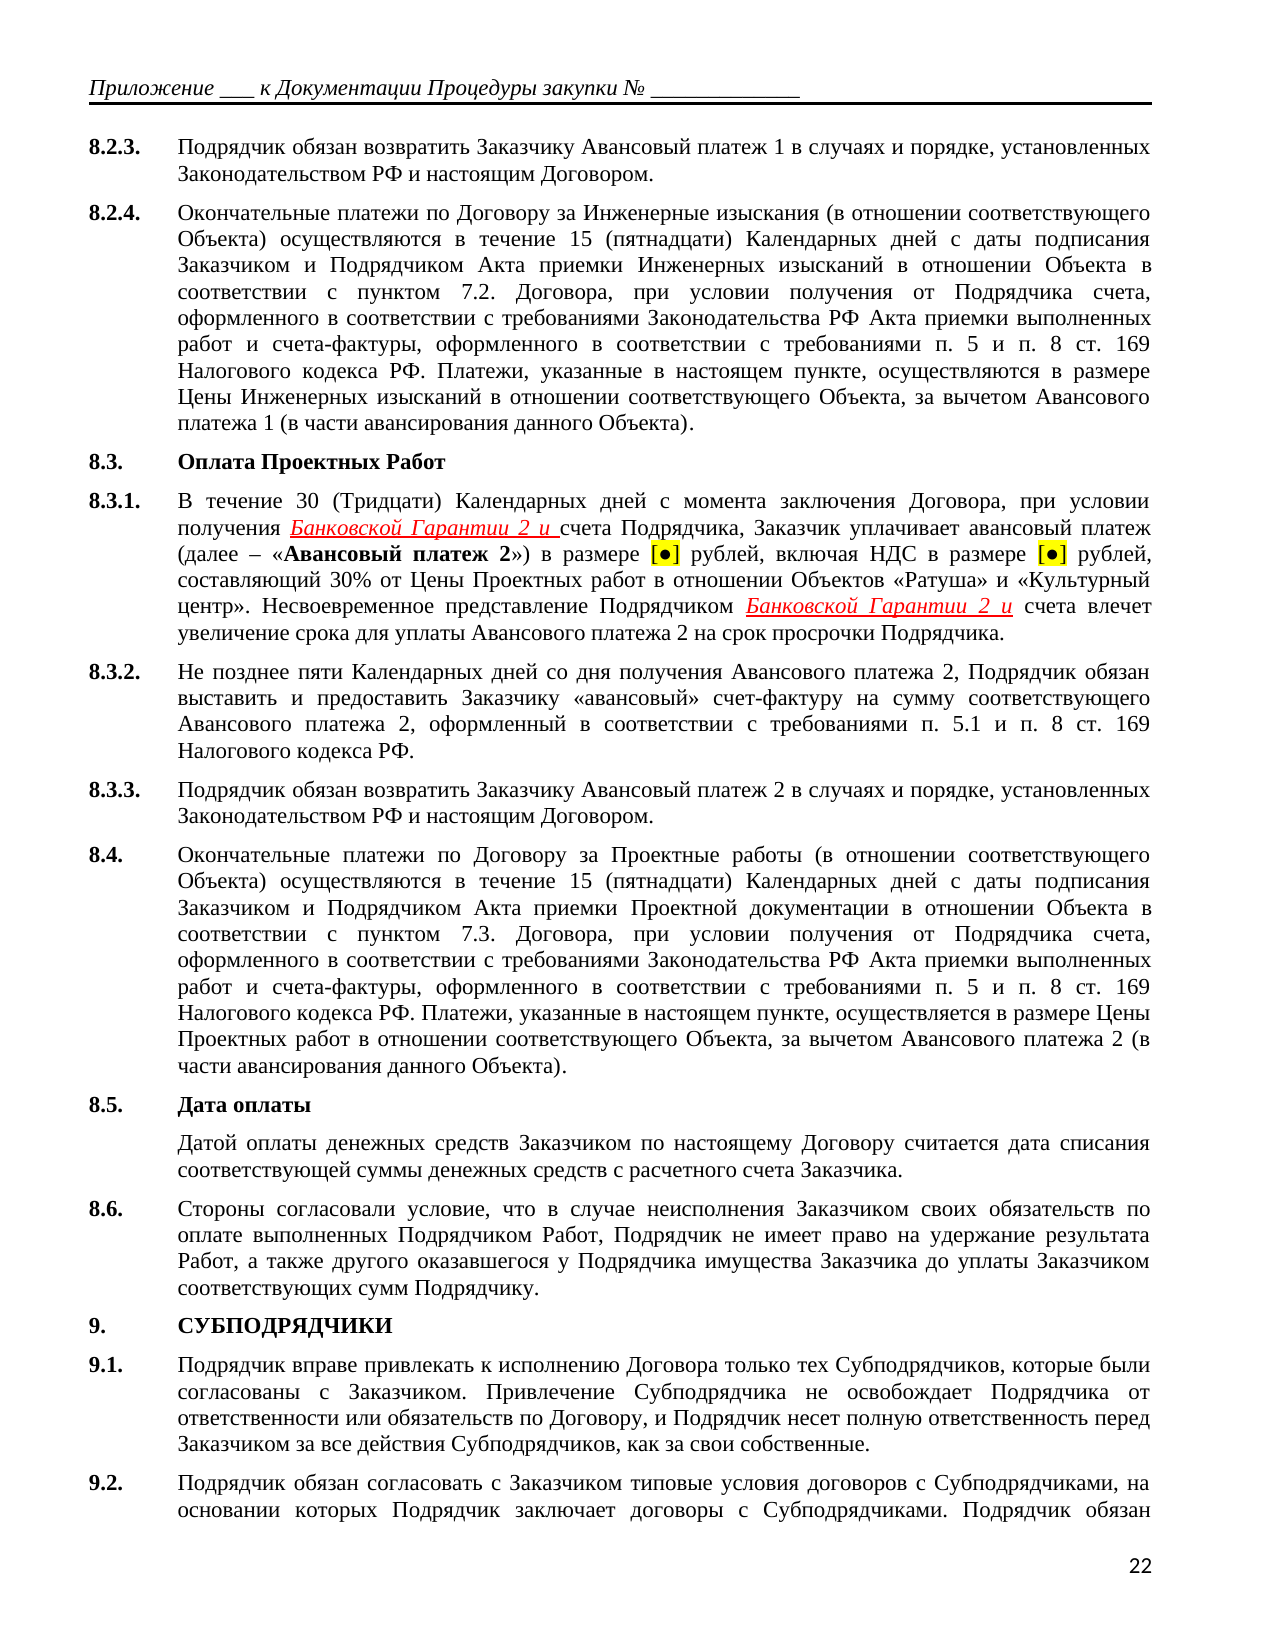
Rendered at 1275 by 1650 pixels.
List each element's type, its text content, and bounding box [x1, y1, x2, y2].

list В течение 30 (Тридцати) Календарных дней с момента заключения Договора, при условии получения Банковской Гарантии 2 и счета Подрядчика, Заказчик уплачивает авансовый платеж (далее – «Авансовый платеж 2») в размере [●] рублей, включая НДС в размере [●] рублей, составляющий 30% от Цены Проектных работ в отношении Объектов «Ратуша» и «Культурный центр». Несвоевременное представление Подрядчиком Банковской Гарантии 2 и счета влечет увеличение срока для уплаты Авансового платежа 2 на срок просрочки Подрядчика. [89, 487, 1152, 645]
list Дата оплаты [89, 1091, 1152, 1117]
list Оплата Проектных Работ [89, 448, 1152, 475]
list Окончательные платежи по Договору за Проектные работы (в отношении соответствующего Объекта) осуществляются в течение 15 (пятнадцати) Календарных дней с даты подписания Заказчиком и Подрядчиком Акта приемки Проектной документации в отношении Объекта в соответствии с пунктом 7.3. Договора, при условии получения от Подрядчика счета, оформленного в соответствии с требованиями Законодательства РФ Акта приемки выполненных работ и счета-фактуры, оформленного в соответствии с требованиями п. 5 и п. 8 ст. 169 Налогового кодекса РФ. Платежи, указанные в настоящем пункте, осуществляется в размере Цены Проектных работ в отношении соответствующего Объекта, за вычетом Авансового платежа 2 (в части авансирования данного Объекта). [89, 841, 1152, 1078]
list Подрядчик вправе привлекать к исполнению Договора только тех Субподрядчиков, которые были согласованы с Заказчиком. Привлечение Субподрядчика не освобождает Подрядчика от ответственности или обязательств по Договору, и Подрядчик несет полную ответственность перед Заказчиком за все действия Субподрядчиков, как за свои собственные. [89, 1351, 1152, 1457]
list Не позднее пяти Календарных дней со дня получения Авансового платежа 2, Подрядчик обязан выставить и предоставить Заказчику «авансовый» счет-фактуру на сумму соответствующего Авансового платежа 2, оформленный в соответствии с требованиями п. 5.1 и п. 8 ст. 169 Налогового кодекса РФ. [89, 658, 1152, 763]
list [89, 1469, 1152, 1522]
list Окончательные платежи по Договору за Инженерные изыскания (в отношении соответствующего Объекта) осуществляются в течение 15 (пятнадцати) Календарных дней с даты подписания Заказчиком и Подрядчиком Акта приемки Инженерных изысканий в отношении Объекта в соответствии с пунктом 7.2. Договора, при условии получения от Подрядчика счета, оформленного в соответствии с требованиями Законодательства РФ Акта приемки выполненных работ и счета-фактуры, оформленного в соответствии с требованиями п. 5 и п. 8 ст. 169 Налогового кодекса РФ. Платежи, указанные в настоящем пункте, осуществляются в размере Цены Инженерных изысканий в отношении соответствующего Объекта, за вычетом Авансового платежа 1 (в части авансирования данного Объекта). [89, 199, 1152, 436]
list Подрядчик обязан возвратить Заказчику Авансовый платеж 2 в случаях и порядке, установленных Законодательством РФ и настоящим Договором. [89, 776, 1152, 828]
list Подрядчик обязан возвратить Заказчику Авансовый платеж 1 в случаях и порядке, установленных Законодательством РФ и настоящим Договором. [89, 133, 1152, 186]
list Стороны согласовали условие, что в случае неисполнения Заказчиком своих обязательств по оплате выполненных Подрядчиком Работ, Подрядчик не имеет право на удержание результата Работ, а также другого оказавшегося у Подрядчика имущества Заказчика до уплаты Заказчиком соответствующих сумм Подрядчику. [89, 1195, 1152, 1300]
list СУБПОДРЯДЧИКИ [89, 1313, 1152, 1339]
list Датой оплаты денежных средств Заказчиком по настоящему Договору считается дата списания соответствующей суммы денежных средств с расчетного счета Заказчика. [177, 1129, 1152, 1182]
